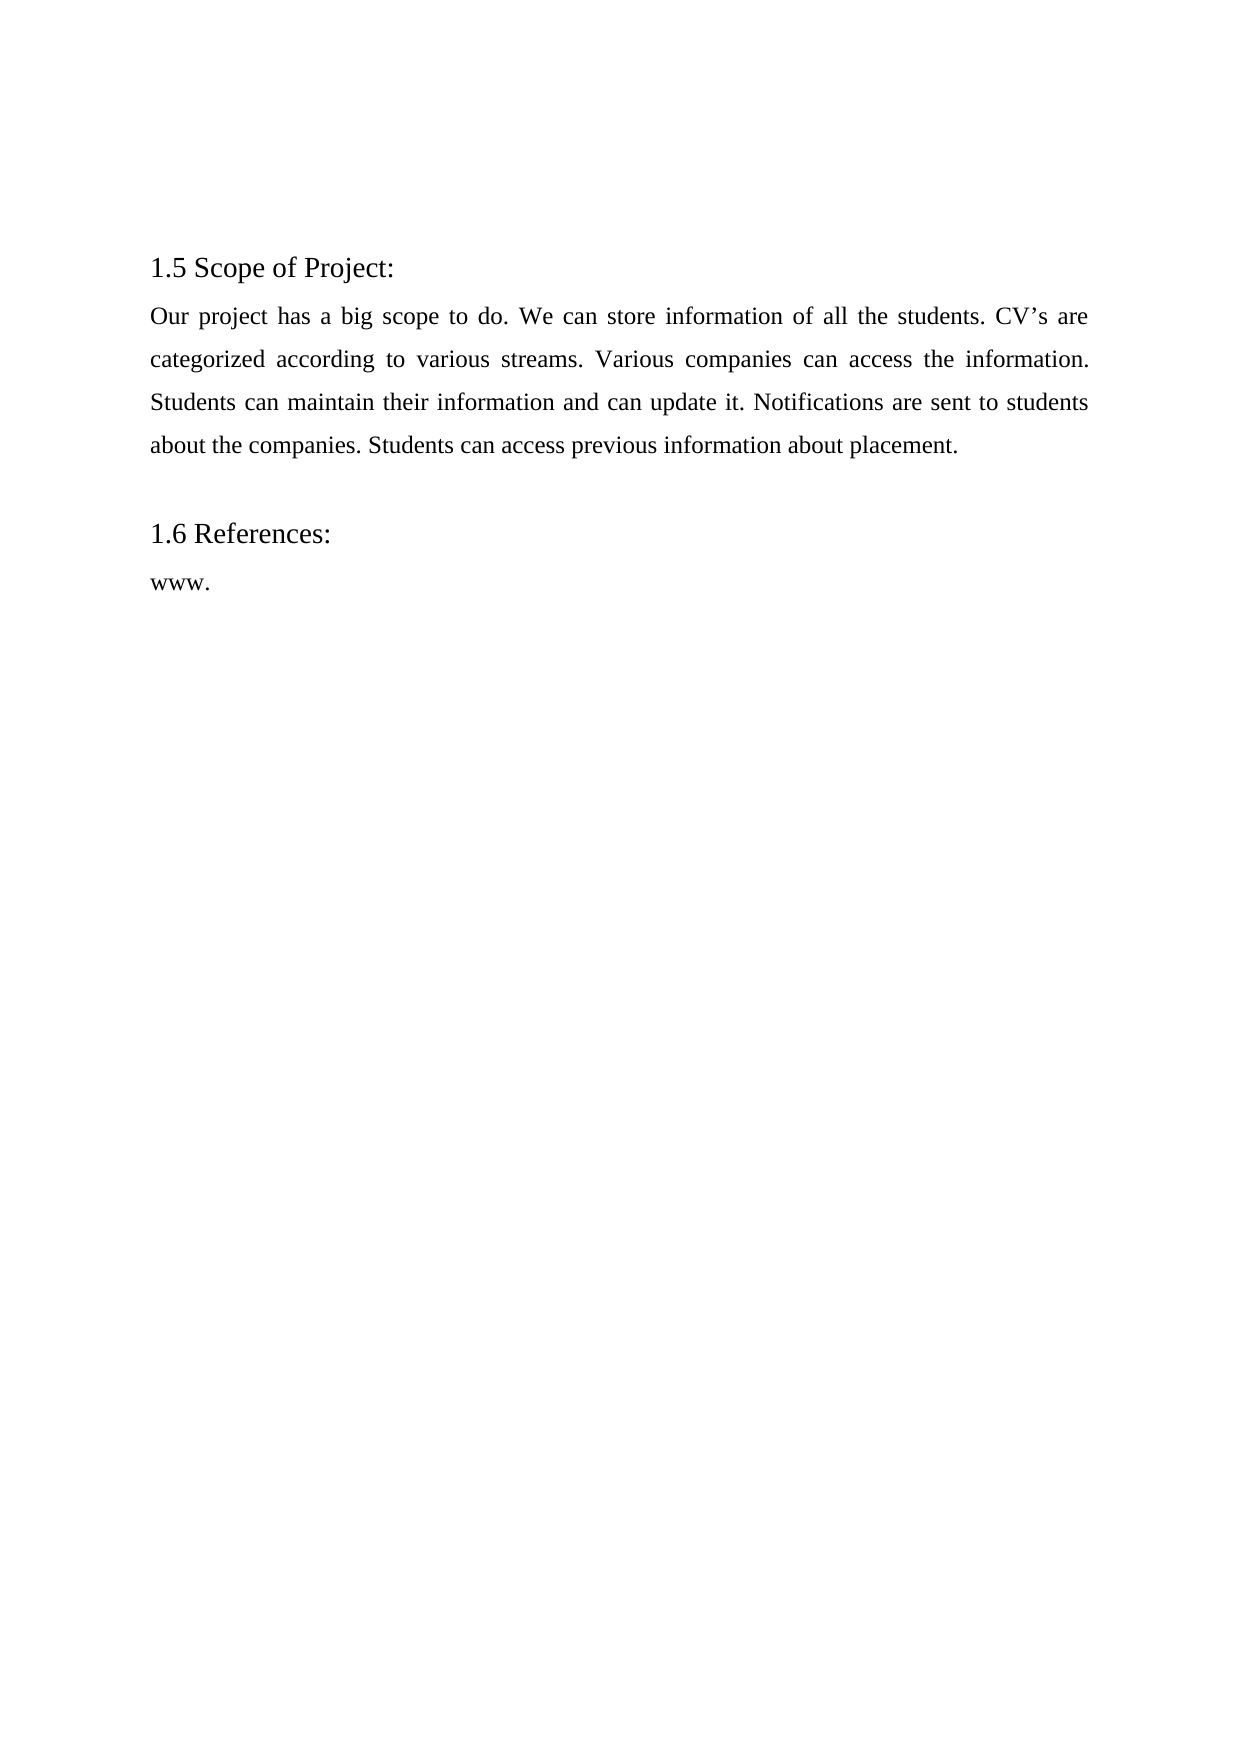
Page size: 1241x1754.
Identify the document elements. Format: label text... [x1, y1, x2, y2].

text www. [150, 567, 1090, 596]
text 1.6 References: [150, 517, 1090, 550]
text Our project has a big scope to do. We can store information of all the students. CV’s are categorized according to various streams. Various companies can access the information. Students can maintain their information and can update it. Notifications are sent to students about the companies. Students can access previous information about placement. [150, 301, 1090, 459]
text 1.5 Scope of Project: [150, 251, 1090, 284]
